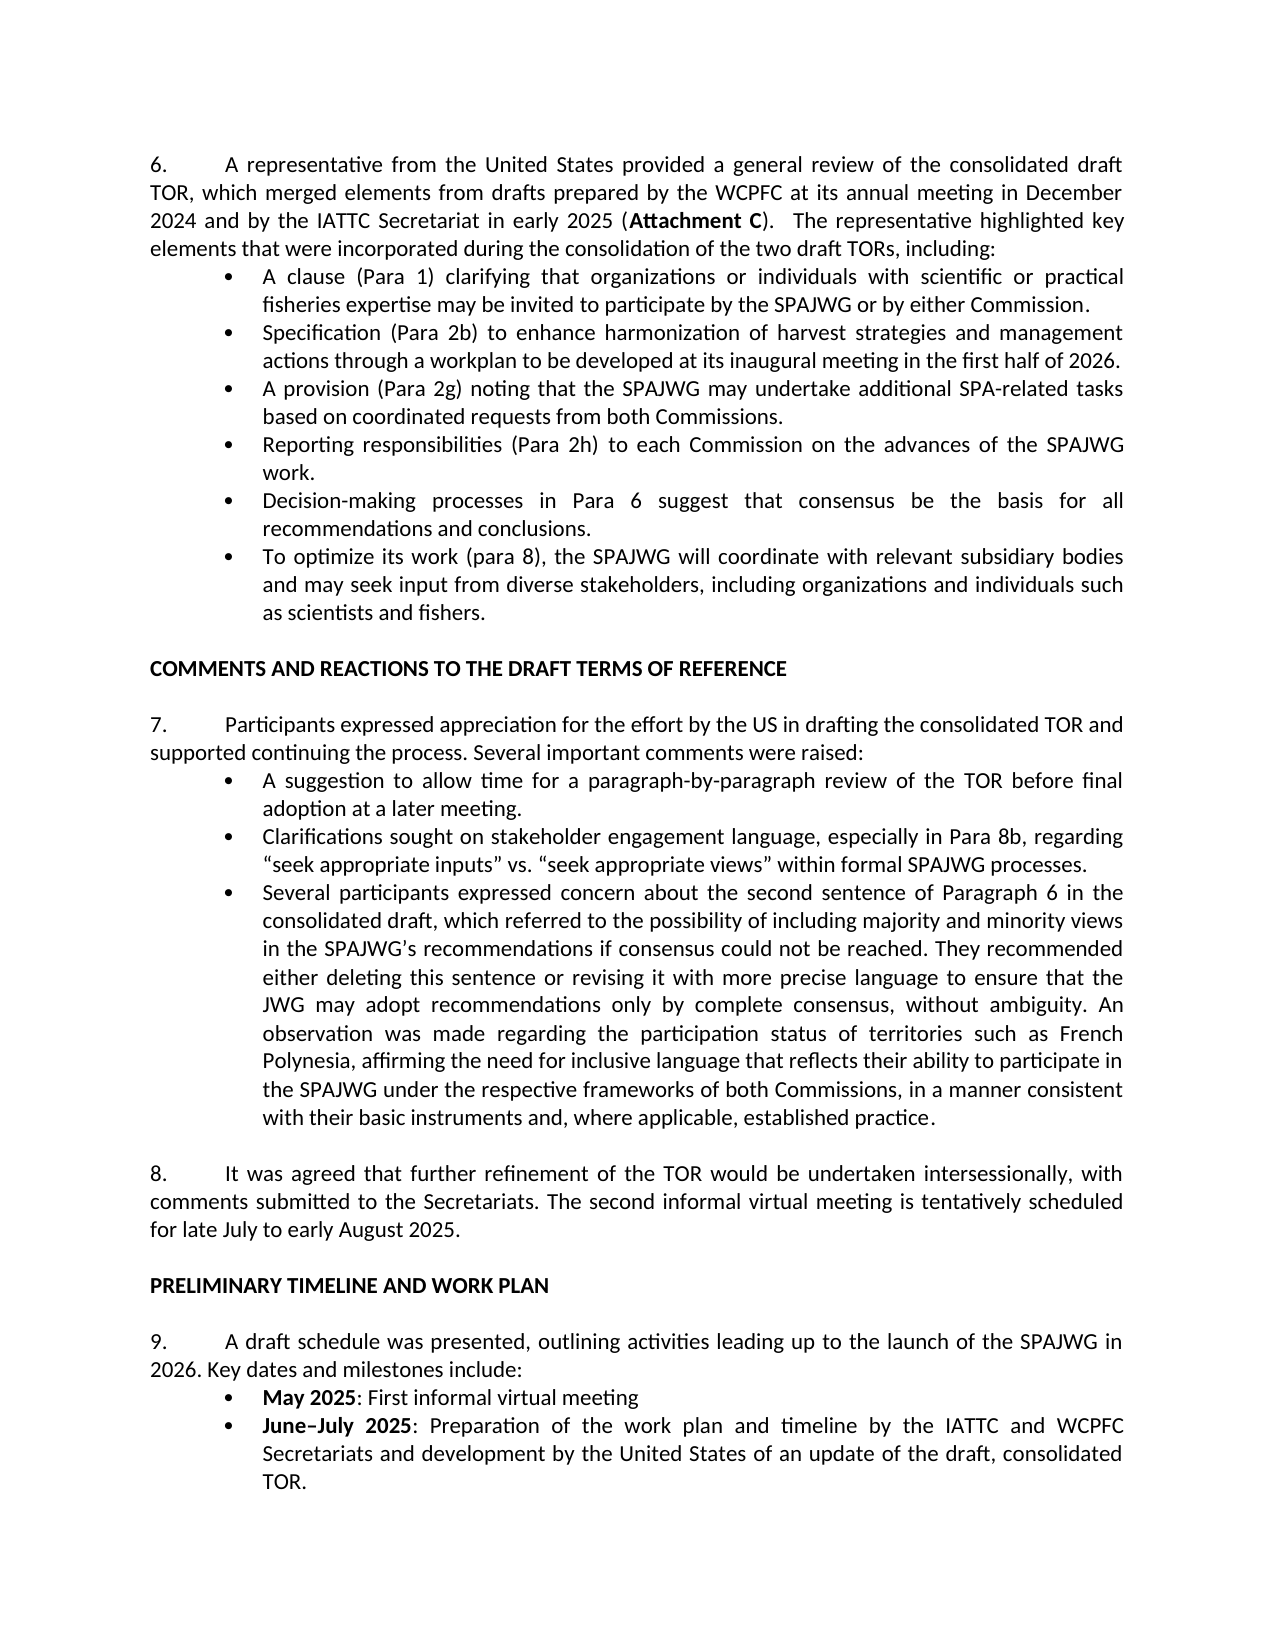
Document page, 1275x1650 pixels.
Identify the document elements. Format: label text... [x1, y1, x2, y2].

list June–July 2025: Preparation of the work plan and timeline by the IATTC and WCPFC Secretariats and development by the United States of an update of the draft, consolidated TOR. [225, 1411, 1125, 1495]
list Decision-making processes in Para 6 suggest that consensus be the basis for all recommendations and conclusions. [225, 486, 1125, 542]
list Clarifications sought on stakeholder engagement language, especially in Para 8b, regarding “seek appropriate inputs” vs. “seek appropriate views” within formal SPAJWG processes. [225, 822, 1125, 878]
list Specification (Para 2b) to enhance harmonization of harvest strategies and management actions through a workplan to be developed at its inaugural meeting in the first half of 2026. [225, 318, 1125, 374]
list A suggestion to allow time for a paragraph-by-paragraph review of the TOR before final adoption at a later meeting. [225, 766, 1125, 822]
list A clause (Para 1) clarifying that organizations or individuals with scientific or practical fisheries expertise may be invited to participate by the SPAJWG or by either Commission. [225, 262, 1125, 318]
list Reporting responsibilities (Para 2h) to each Commission on the advances of the SPAJWG work. [225, 430, 1125, 486]
list A provision (Para 2g) noting that the SPAJWG may undertake additional SPA-related tasks based on coordinated requests from both Commissions. [225, 374, 1125, 430]
list To optimize its work (para 8), the SPAJWG will coordinate with relevant subsidiary bodies and may seek input from diverse stakeholders, including organizations and individuals such as scientists and fishers. [225, 542, 1125, 626]
list It was agreed that further refinement of the TOR would be undertaken intersessionally, with comments submitted to the Secretariats. The second informal virtual meeting is tentatively scheduled for late July to early August 2025. [150, 1159, 1125, 1243]
list May 2025: First informal virtual meeting [225, 1383, 1125, 1411]
list A representative from the United States provided a general review of the consolidated draft TOR, which merged elements from drafts prepared by the WCPFC at its annual meeting in December 2024 and by the IATTC Secretariat in early 2025 (Attachment C). The representative highlighted key elements that were incorporated during the consolidation of the two draft TORs, including: [150, 150, 1125, 262]
text PRELIMINARY TIMELINE AND WORK PLAN [150, 1271, 1125, 1299]
list Participants expressed appreciation for the effort by the US in drafting the consolidated TOR and supported continuing the process. Several important comments were raised: [150, 710, 1125, 766]
text COMMENTS AND REACTIONS TO THE DRAFT TERMS OF REFERENCE [150, 654, 1125, 682]
list A draft schedule was presented, outlining activities leading up to the launch of the SPAJWG in 2026. Key dates and milestones include: [150, 1327, 1125, 1383]
list Several participants expressed concern about the second sentence of Paragraph 6 in the consolidated draft, which referred to the possibility of including majority and minority views in the SPAJWG’s recommendations if consensus could not be reached. They recommended either deleting this sentence or revising it with more precise language to ensure that the JWG may adopt recommendations only by complete consensus, without ambiguity. An observation was made regarding the participation status of territories such as French Polynesia, affirming the need for inclusive language that reflects their ability to participate in the SPAJWG under the respective frameworks of both Commissions, in a manner consistent with their basic instruments and, where applicable, established practice. [225, 878, 1125, 1131]
